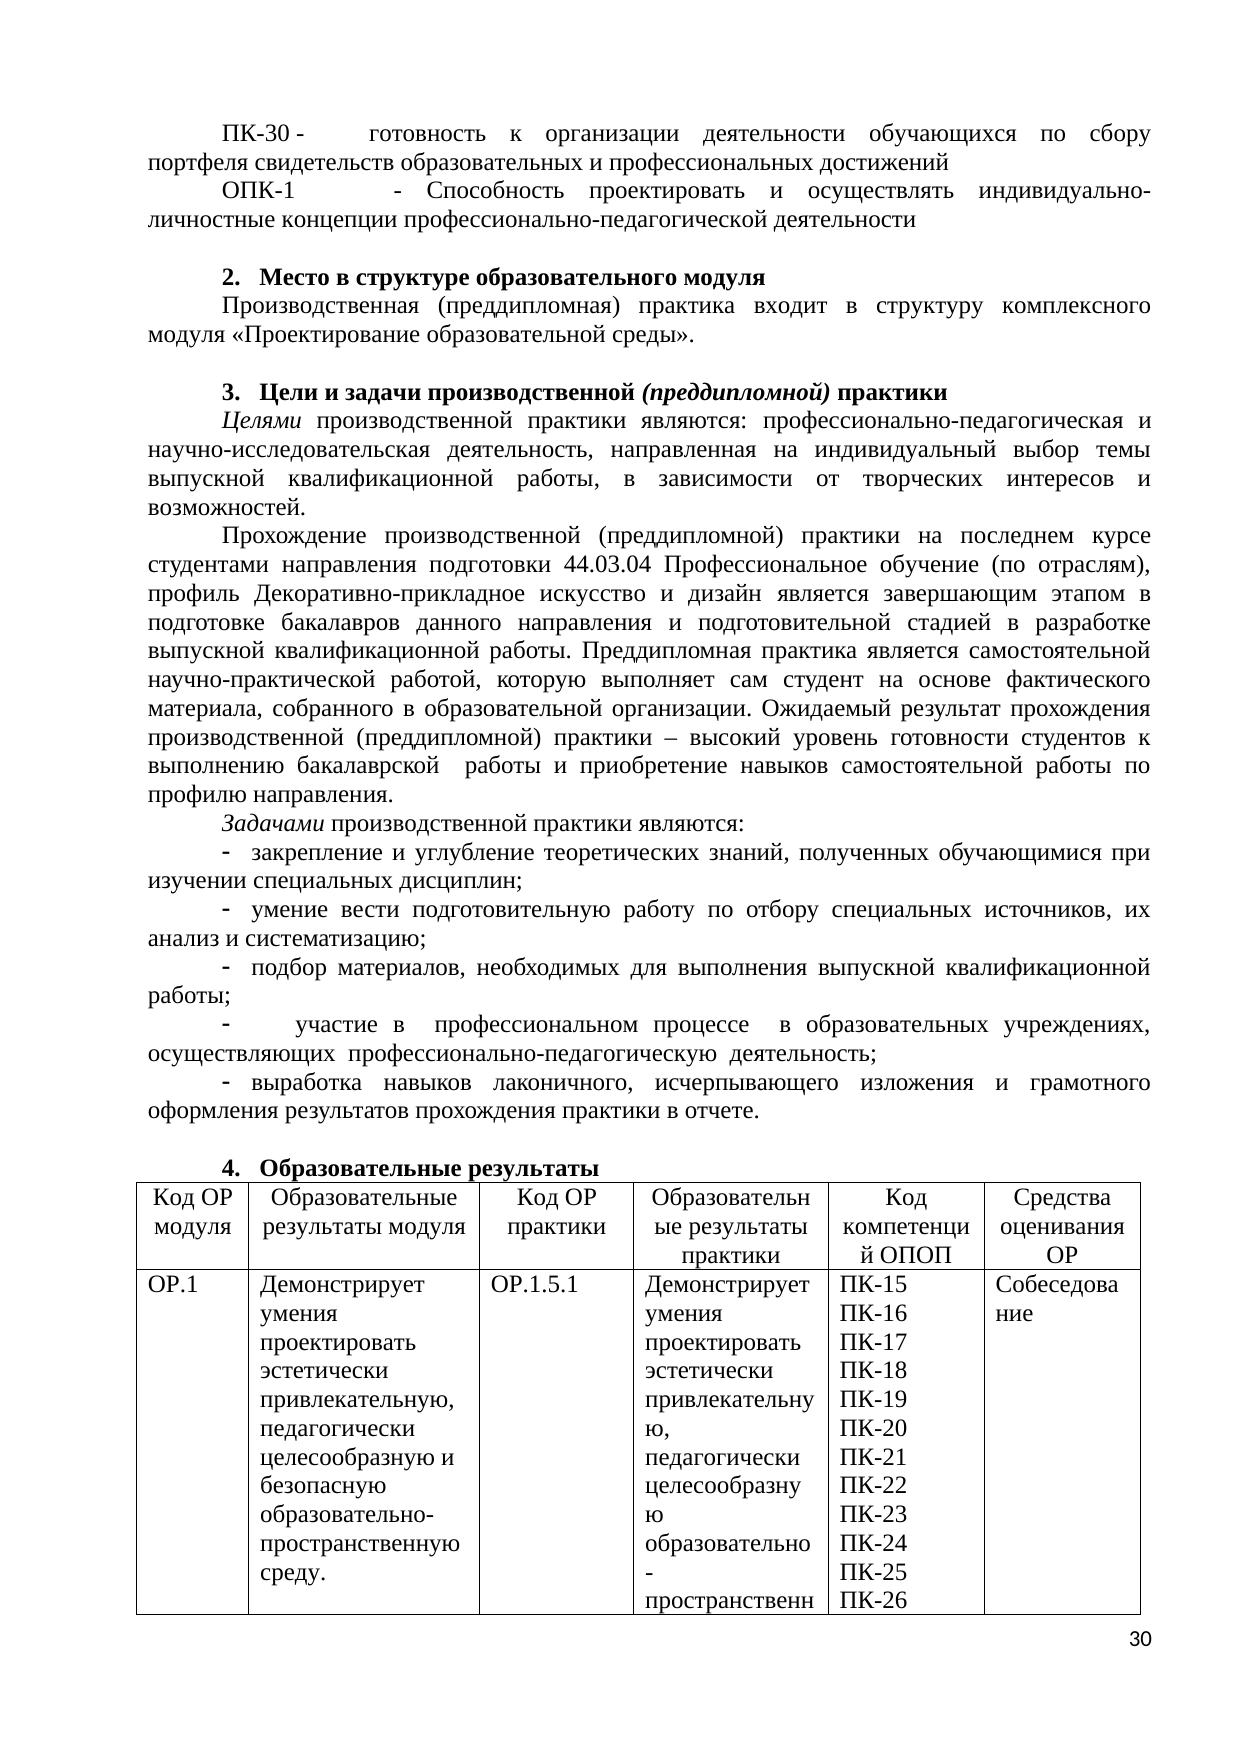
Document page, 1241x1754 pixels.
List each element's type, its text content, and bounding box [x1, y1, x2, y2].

table_cell Собеседование [985, 1270, 1140, 1614]
table_header Код ОР модуля [137, 1183, 248, 1269]
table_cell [829, 1270, 984, 1614]
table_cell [634, 1270, 828, 1614]
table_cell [249, 1270, 479, 1614]
table_cell ОР.1.5.1 [480, 1270, 633, 1614]
table_header Образовательные результаты практики [634, 1183, 828, 1269]
list умение вести подготовительную работу по отбору специальных источников, их анализ и систематизацию; [148, 894, 1152, 952]
table_header Средства оценивания ОР [985, 1183, 1140, 1269]
table_header Образовательные результаты модуля [249, 1183, 479, 1269]
list Место в структуре образовательного модуля [222, 262, 1152, 291]
text ПК-30 - готовность к организации деятельности обучающихся по сбору портфеля свидетельств образовательных и профессиональных достижений [148, 118, 1152, 176]
list подбор материалов, необходимых для выполнения выпускной квалификационной работы; [148, 952, 1152, 1009]
text Задачами производственной практики являются: [148, 808, 1152, 837]
text ОПК-1 - Способность проектировать и осуществлять индивидуально-личностные концепции профессионально-педагогической деятельности [148, 176, 1152, 233]
list Цели и задачи производственной (преддипломной) практики [222, 377, 1152, 406]
table_header Код компетенций ОПОП [829, 1183, 984, 1269]
list Образовательные результаты [222, 1153, 1152, 1182]
table_header Код ОР практики [480, 1183, 633, 1269]
text Целями производственной практики являются: профессионально-педагогическая и научно-исследовательская деятельность, направленная на индивидуальный выбор темы выпускной квалификационной работы, в зависимости от творческих интересов и возможностей. [148, 406, 1152, 521]
list выработка навыков лаконичного, исчерпывающего изложения и грамотного оформления результатов прохождения практики в отчете. [148, 1067, 1152, 1124]
table_cell ОР.1 [137, 1270, 248, 1614]
text Прохождение производственной (преддипломной) практики на последнем курсе студентами направления подготовки 44.03.04 Профессиональное обучение (по отраслям), профиль Декоративно-прикладное искусство и дизайн является завершающим этапом в подготовке бакалавров данного направления и подготовительной стадией в разработке выпускной квалификационной работы. Преддипломная практика является самостоятельной научно-практической работой, которую выполняет сам студент на основе фактического материала, собранного в образовательной организации. Ожидаемый результат прохождения производственной (преддипломной) практики – высокий уровень готовности студентов к выполнению бакалаврской работы и приобретение навыков самостоятельной работы по профилю направления. [148, 521, 1152, 808]
list закрепление и углубление теоретических знаний, полученных обучающимися при изучении специальных дисциплин; [148, 837, 1152, 894]
text Производственная (преддипломная) практика входит в структуру комплексного модуля «Проектирование образовательной среды». [148, 291, 1152, 348]
list участие в профессиональном процессе в образовательных учреждениях, осуществляющих профессионально-педагогическую деятельность; [148, 1009, 1152, 1067]
